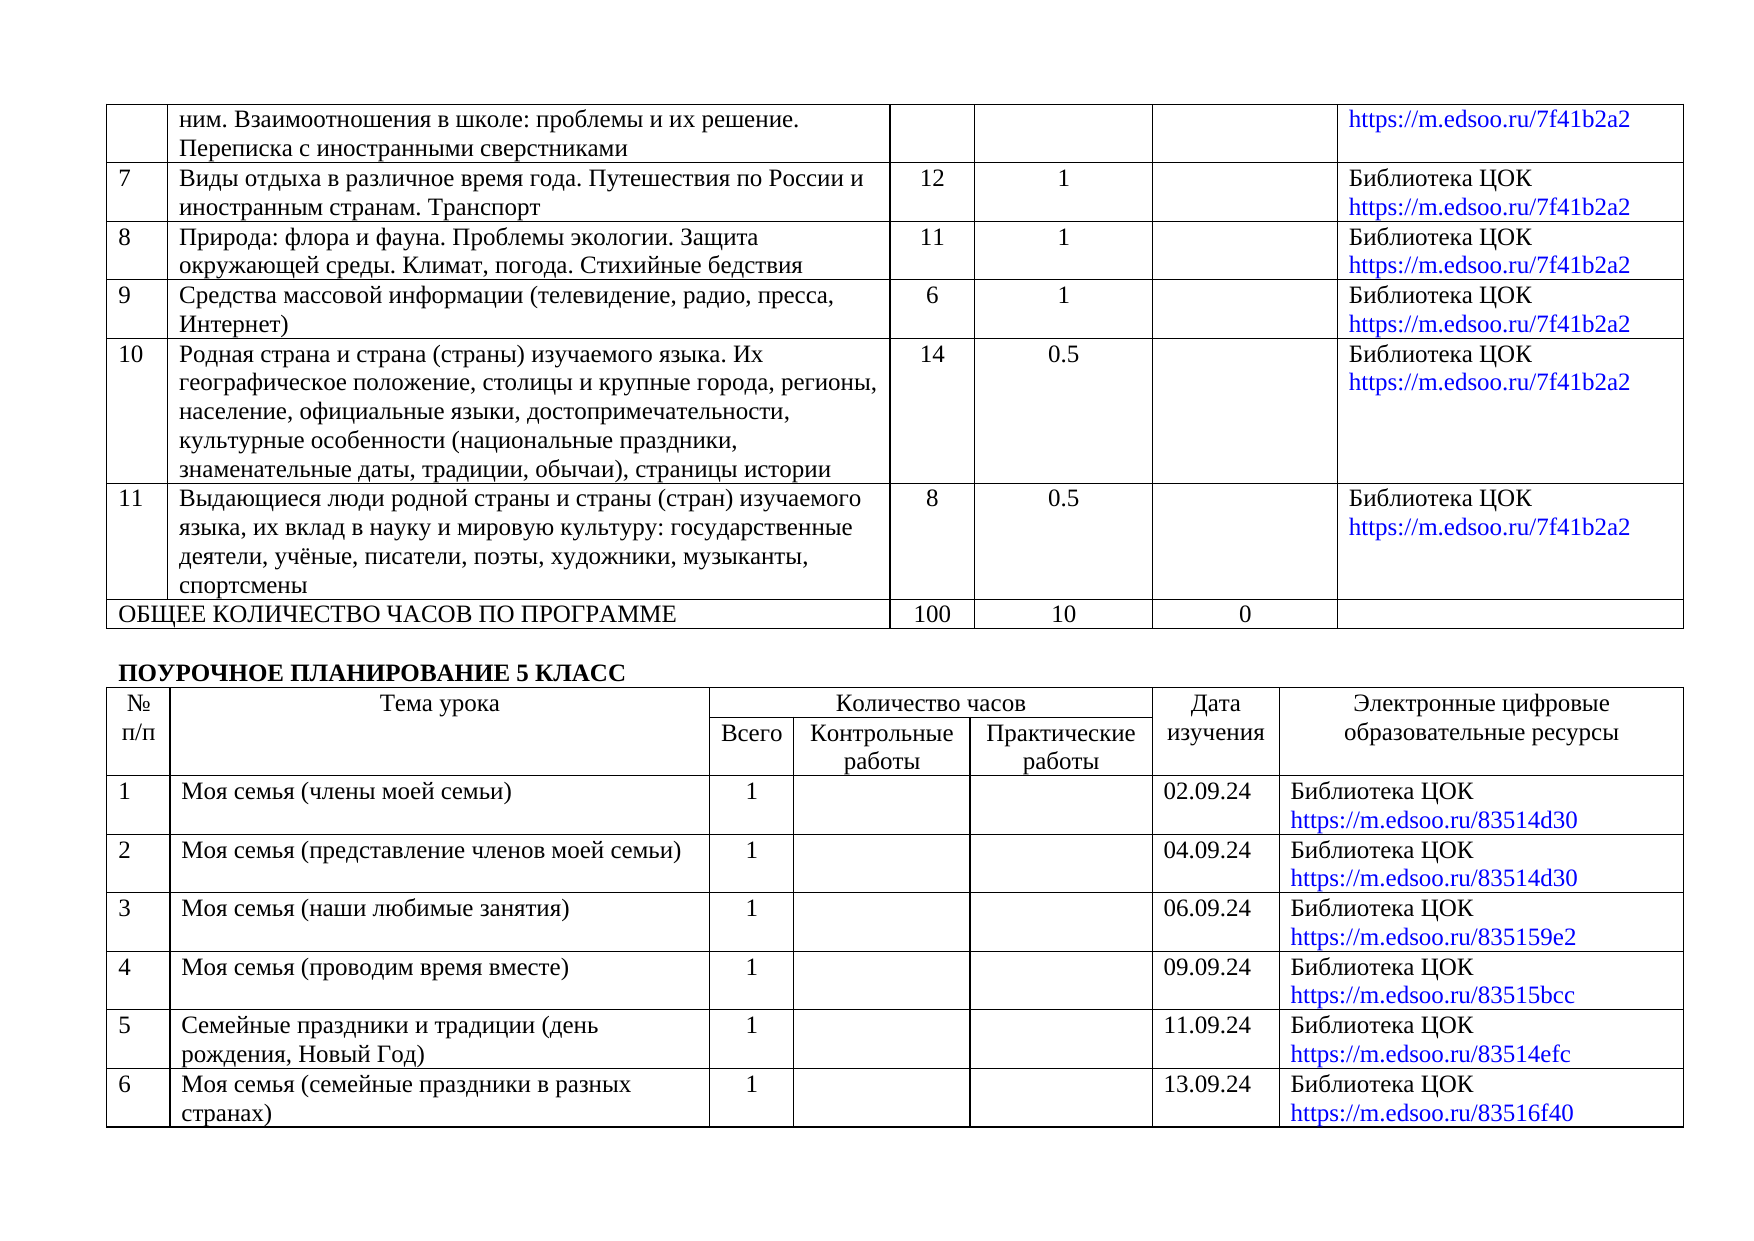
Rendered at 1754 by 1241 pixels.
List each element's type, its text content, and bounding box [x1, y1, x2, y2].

table_cell 5 [891, 105, 974, 162]
table_cell 1 [975, 280, 1152, 338]
table_cell 14 [891, 339, 974, 482]
table_cell [971, 893, 1152, 951]
table_cell Библиотека ЦОК https://m.edsoo.ru/83515bcc [1280, 952, 1683, 1009]
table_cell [1338, 105, 1683, 162]
table_cell 1 [710, 1069, 793, 1126]
table_header Количество часов [710, 688, 1152, 717]
table_cell Библиотека ЦОК https://m.edsoo.ru/7f41b2a2 [1338, 280, 1683, 338]
table_header Дата изучения [1153, 688, 1279, 775]
table_cell 1 [710, 893, 793, 951]
table_cell Родная страна и страна (страны) изучаемого языка. Их географическое положение, столицы и крупные города, регионы, население, официальные языки, достопримечательности, культурные особенности (национальные праздники, знаменательные даты, традиции, обычаи), страницы истории [168, 339, 889, 482]
table_cell Библиотека ЦОК https://m.edsoo.ru/83514d30 [1280, 776, 1683, 834]
table_cell 1 [710, 1010, 793, 1068]
table_cell 3 [107, 893, 169, 951]
table_cell Библиотека ЦОК https://m.edsoo.ru/7f41b2a2 [1338, 339, 1683, 482]
table_cell 2 [107, 835, 169, 892]
table_cell [794, 835, 969, 892]
table_cell 7 [107, 163, 167, 221]
table_cell 8 [107, 222, 167, 279]
table_cell [971, 835, 1152, 892]
table_cell [971, 1010, 1152, 1068]
table_cell Моя семья (члены моей семьи) [171, 776, 709, 834]
table_cell Библиотека ЦОК https://m.edsoo.ru/7f41b2a2 [1338, 163, 1683, 221]
table_cell 11 [107, 484, 167, 598]
table_cell Средства массовой информации (телевидение, радио, пресса, Интернет) [168, 280, 889, 338]
table_cell 1 [710, 835, 793, 892]
table_cell Моя семья (наши любимые занятия) [171, 893, 709, 951]
table_cell 1 [107, 776, 169, 834]
table_cell 6 [891, 280, 974, 338]
table_cell 09.09.24 [1153, 952, 1279, 1009]
table_cell [1153, 484, 1337, 598]
table_cell Библиотека ЦОК https://m.edsoo.ru/7f41b2a2 [1338, 222, 1683, 279]
table_cell 6 [107, 1069, 169, 1126]
table_cell Библиотека ЦОК https://m.edsoo.ru/835159e2 [1280, 893, 1683, 951]
table_cell [971, 776, 1152, 834]
table_cell [1338, 600, 1683, 628]
table_cell [971, 1069, 1152, 1126]
table_cell 11 [891, 222, 974, 279]
table_cell 4 [107, 952, 169, 1009]
table_cell 02.09.24 [1153, 776, 1279, 834]
table_cell Всего [710, 718, 793, 775]
table_cell Практические работы [971, 718, 1152, 775]
table_cell Моя семья (представление членов моей семьи) [171, 835, 709, 892]
table_cell Контрольные работы [794, 718, 969, 775]
table_cell [971, 952, 1152, 1009]
table_cell Библиотека ЦОК https://m.edsoo.ru/83514d30 [1280, 835, 1683, 892]
table_cell 0.5 [975, 484, 1152, 598]
table_cell [794, 952, 969, 1009]
table_cell [1153, 222, 1337, 279]
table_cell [168, 105, 889, 162]
table_cell Виды отдыха в различное время года. Путешествия по России и иностранным странам. Транспорт [168, 163, 889, 221]
table_header № п/п [107, 688, 169, 775]
table_cell Выдающиеся люди родной страны и страны (стран) изучаемого языка, их вклад в науку и мировую культуру: государственные деятели, учёные, писатели, поэты, художники, музыканты, спортсмены [168, 484, 889, 598]
table_cell Библиотека ЦОК https://m.edsoo.ru/7f41b2a2 [1338, 484, 1683, 598]
table_cell 1 [975, 222, 1152, 279]
table_cell 1 [975, 105, 1152, 162]
table_cell [794, 893, 969, 951]
table_cell [1153, 339, 1337, 482]
table_cell [1153, 105, 1337, 162]
table_cell 13.09.24 [1153, 1069, 1279, 1126]
table_header Тема урока [171, 688, 709, 775]
table_cell 1 [975, 163, 1152, 221]
table_cell 11.09.24 [1153, 1010, 1279, 1068]
table_cell 6 [107, 105, 167, 162]
table_cell 8 [891, 484, 974, 598]
table_cell 0 [1153, 600, 1337, 628]
table_cell 10 [107, 339, 167, 482]
table_cell 12 [891, 163, 974, 221]
table_cell Природа: флора и фауна. Проблемы экологии. Защита окружающей среды. Климат, погода. Стихийные бедствия [168, 222, 889, 279]
text ПОУРОЧНОЕ ПЛАНИРОВАНИЕ 5 КЛАСС [118, 658, 1636, 687]
table_cell 06.09.24 [1153, 893, 1279, 951]
table_cell 1 [710, 776, 793, 834]
table_cell Библиотека ЦОК https://m.edsoo.ru/83514efc [1280, 1010, 1683, 1068]
table_cell Семейные праздники и традиции (день рождения, Новый Год) [171, 1010, 709, 1068]
table_cell 100 [891, 600, 974, 628]
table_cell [1280, 1069, 1683, 1126]
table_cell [171, 1069, 709, 1126]
table_cell 9 [107, 280, 167, 338]
table_cell 04.09.24 [1153, 835, 1279, 892]
table_cell 1 [710, 952, 793, 1009]
table_cell [794, 1069, 969, 1126]
table_cell [794, 776, 969, 834]
table_cell 0.5 [975, 339, 1152, 482]
table_cell 5 [107, 1010, 169, 1068]
table_cell 10 [975, 600, 1152, 628]
table_header Электронные цифровые образовательные ресурсы [1280, 688, 1683, 775]
table_cell Моя семья (проводим время вместе) [171, 952, 709, 1009]
table_cell [1153, 280, 1337, 338]
table_cell [1153, 163, 1337, 221]
table_cell [794, 1010, 969, 1068]
table_cell ОБЩЕЕ КОЛИЧЕСТВО ЧАСОВ ПО ПРОГРАММЕ [107, 600, 889, 628]
